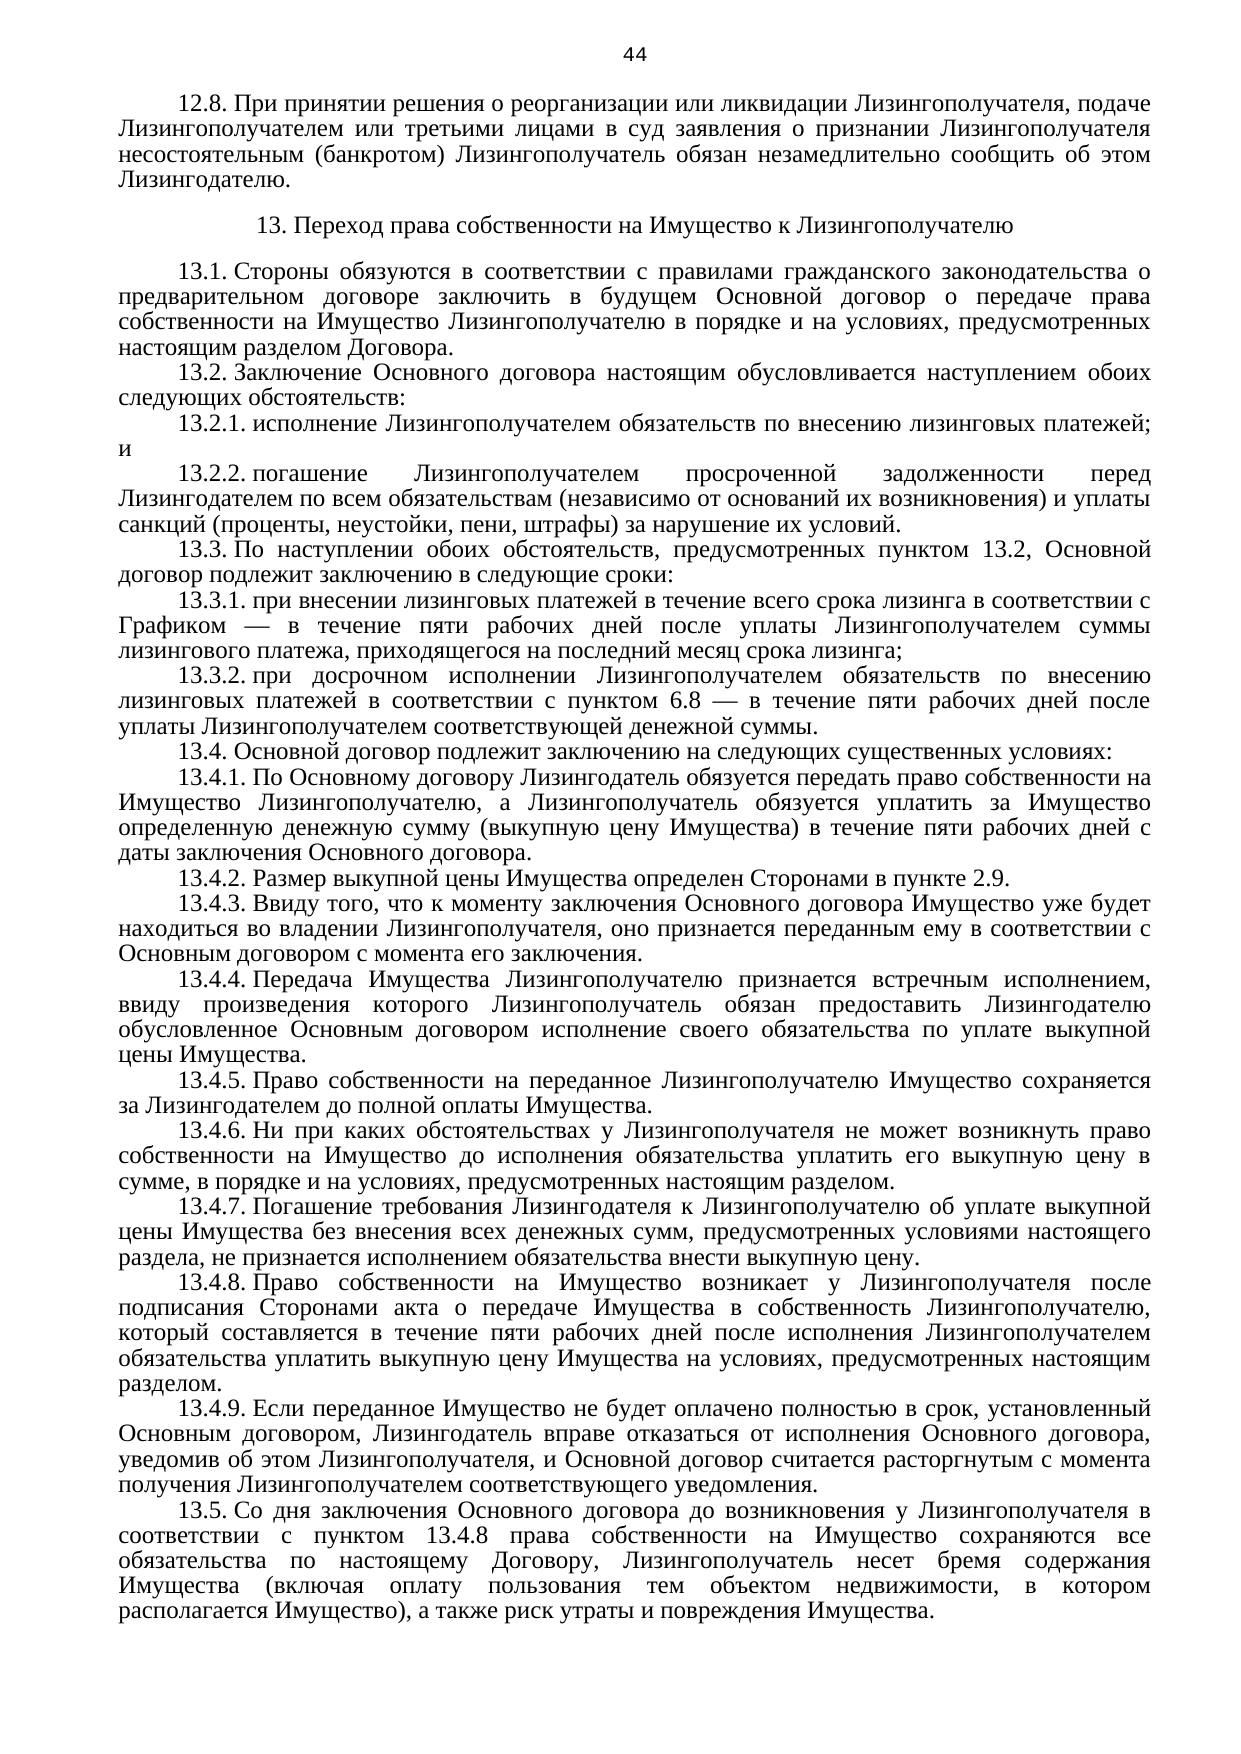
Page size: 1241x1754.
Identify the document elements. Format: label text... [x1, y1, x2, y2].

text 13.5. Со дня заключения Основного договора до возникновения у Лизингополучателя в соответствии с пунктом 13.4.8 права собственности на Имущество сохраняются все обязательства по настоящему Договору, Лизингополучатель несет бремя содержания Имущества (включая оплату пользования тем объектом недвижимости, в котором располагается Имущество), а также риск утраты и повреждения Имущества. [118, 1498, 1152, 1624]
text 13.4.7. Погашение требования Лизингодателя к Лизингополучателю об уплате выкупной цены Имущества без внесения всех денежных сумм, предусмотренных условиями настоящего раздела, не признается исполнением обязательства внести выкупную цену. [118, 1194, 1152, 1270]
text 13.4. Основной договор подлежит заключению на следующих существенных условиях: [118, 739, 1152, 765]
text 13.4.5. Право собственности на переданное Лизингополучателю Имущество сохраняется за Лизингодателем до полной оплаты Имущества. [118, 1068, 1152, 1119]
text 13.1. Стороны обязуются в соответствии с правилами гражданского законодательства о предварительном договоре заключить в будущем Основной договор о передаче права собственности на Имущество Лизингополучателю в порядке и на условиях, предусмотренных настоящим разделом Договора. [118, 259, 1152, 361]
text 13. Переход права собственности на Имущество к Лизингополучателю [118, 213, 1152, 238]
text 13.3.2. при досрочном исполнении Лизингополучателем обязательств по внесению лизинговых платежей в соответствии с пунктом 6.8 — в течение пяти рабочих дней после уплаты Лизингополучателем соответствующей денежной суммы. [118, 664, 1152, 739]
text 13.2.1. исполнение Лизингополучателем обязательств по внесению лизинговых платежей; и [118, 411, 1152, 462]
text 13.4.8. Право собственности на Имущество возникает у Лизингополучателя после подписания Сторонами акта о передаче Имущества в собственность Лизингополучателю, который составляется в течение пяти рабочих дней после исполнения Лизингополучателем обязательства уплатить выкупную цену Имущества на условиях, предусмотренных настоящим разделом. [118, 1270, 1152, 1397]
text 13.4.9. Если переданное Имущество не будет оплачено полностью в срок, установленный Основным договором, Лизингодатель вправе отказаться от исполнения Основного договора, уведомив об этом Лизингополучателя, и Основной договор считается расторгнутым с момента получения Лизингополучателем соответствующего уведомления. [118, 1397, 1152, 1498]
text 13.3.1. при внесении лизинговых платежей в течение всего срока лизинга в соответствии с Графиком — в течение пяти рабочих дней после уплаты Лизингополучателем суммы лизингового платежа, приходящегося на последний месяц срока лизинга; [118, 588, 1152, 664]
text 13.4.4. Передача Имущества Лизингополучателю признается встречным исполнением, ввиду произведения которого Лизингополучатель обязан предоставить Лизингодателю обусловленное Основным договором исполнение своего обязательства по уплате выкупной цены Имущества. [118, 967, 1152, 1068]
text 13.3. По наступлении обоих обстоятельств, предусмотренных пунктом 13.2, Основной договор подлежит заключению в следующие сроки: [118, 537, 1152, 588]
text 13.4.3. Ввиду того, что к моменту заключения Основного договора Имущество уже будет находиться во владении Лизингополучателя, оно признается переданным ему в соответствии с Основным договором с момента его заключения. [118, 891, 1152, 967]
text 13.4.1. По Основному договору Лизингодатель обязуется передать право собственности на Имущество Лизингополучателю, а Лизингополучатель обязуется уплатить за Имущество определенную денежную сумму (выкупную цену Имущества) в течение пяти рабочих дней с даты заключения Основного договора. [118, 765, 1152, 866]
text 13.2. Заключение Основного договора настоящим обусловливается наступлением обоих следующих обстоятельств: [118, 361, 1152, 411]
text 13.4.6. Ни при каких обстоятельствах у Лизингополучателя не может возникнуть право собственности на Имущество до исполнения обязательства уплатить его выкупную цену в сумме, в порядке и на условиях, предусмотренных настоящим разделом. [118, 1119, 1152, 1194]
text 12.8. При принятии решения о реорганизации или ликвидации Лизингополучателя, подаче Лизингополучателем или третьими лицами в суд заявления о признании Лизингополучателя несостоятельным (банкротом) Лизингополучатель обязан незамедлительно сообщить об этом Лизингодателю. [118, 92, 1152, 193]
text 13.2.2. погашение Лизингополучателем просроченной задолженности перед Лизингодателем по всем обязательствам (независимо от оснований их возникновения) и уплаты санкций (проценты, неустойки, пени, штрафы) за нарушение их условий. [118, 462, 1152, 537]
text 13.4.2. Размер выкупной цены Имущества определен Сторонами в пункте 2.9. [118, 866, 1152, 891]
